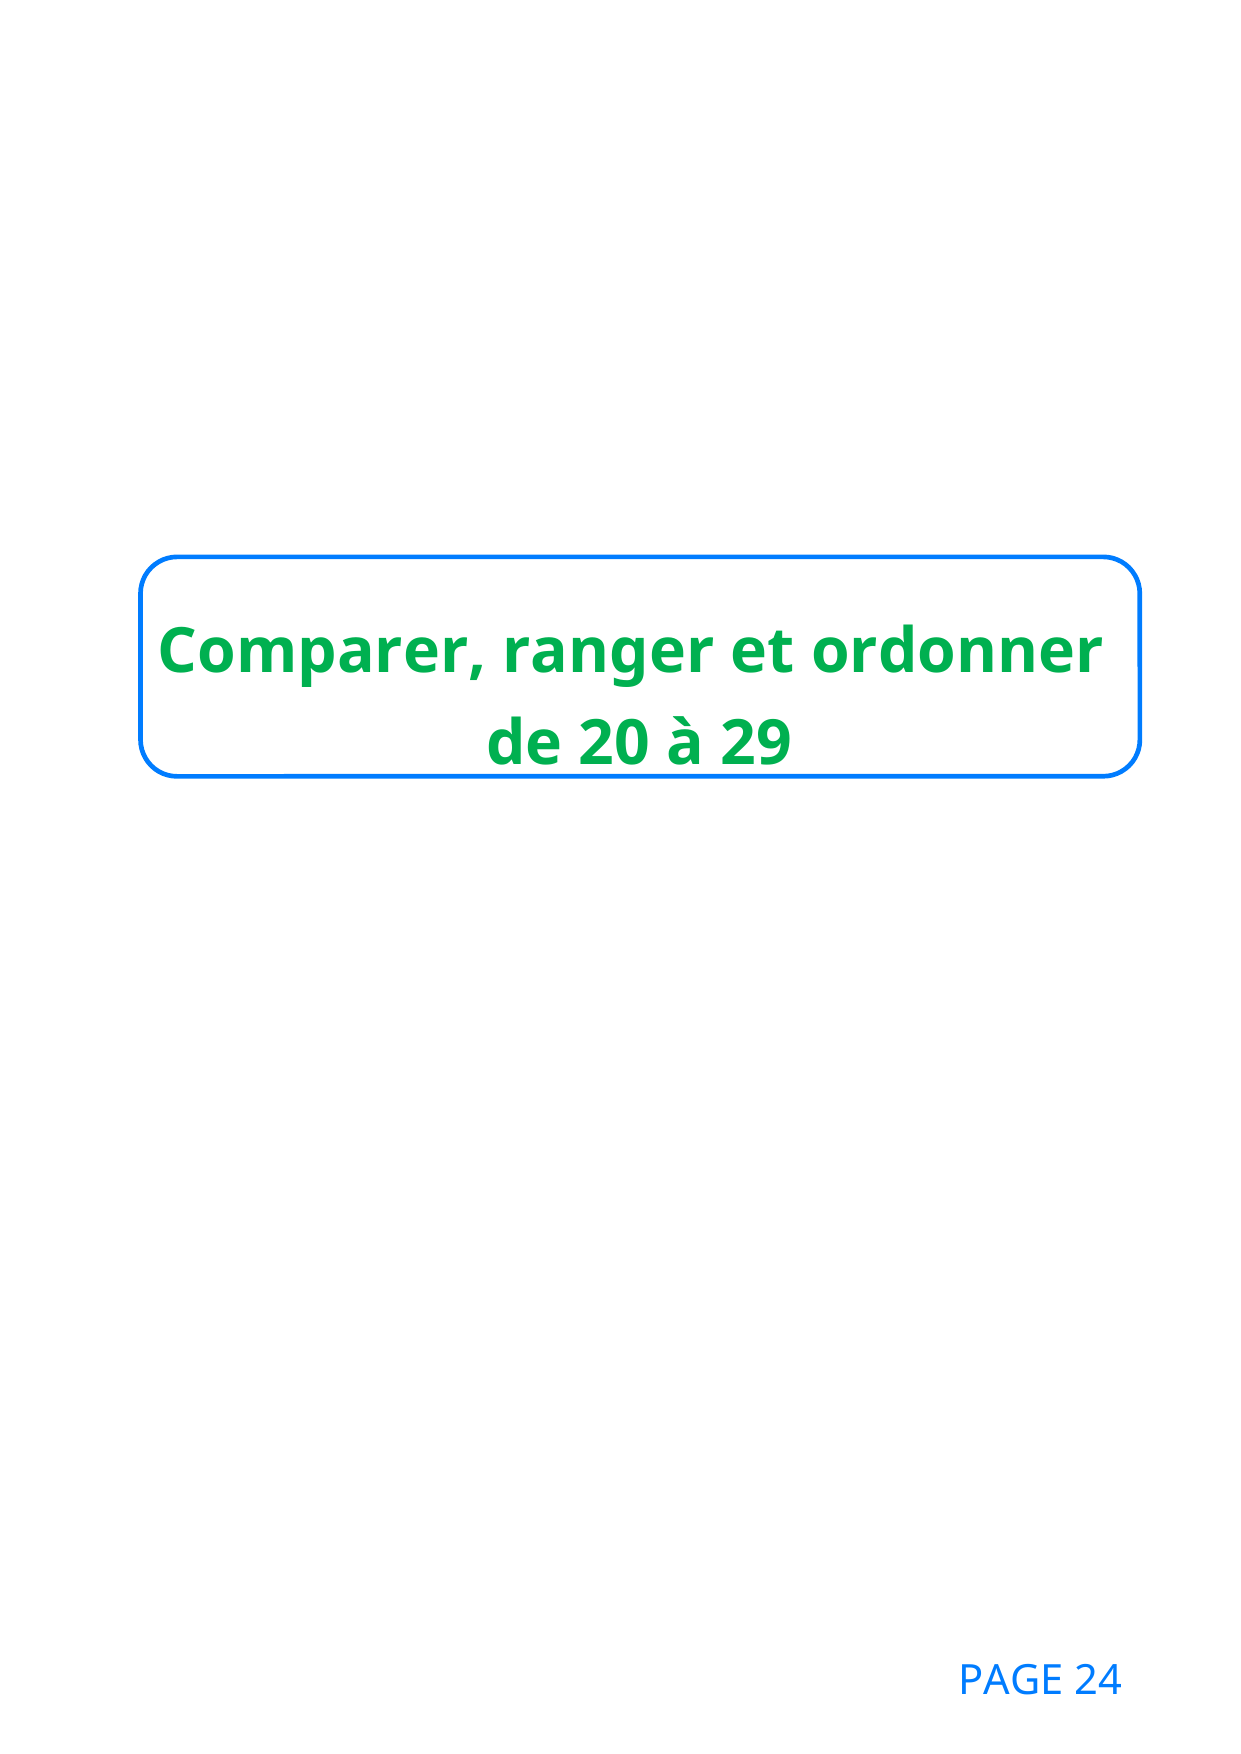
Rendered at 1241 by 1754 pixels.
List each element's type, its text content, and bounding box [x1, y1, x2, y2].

text Comparer, ranger et ordonner de 20 à 29 [156, 606, 1122, 783]
